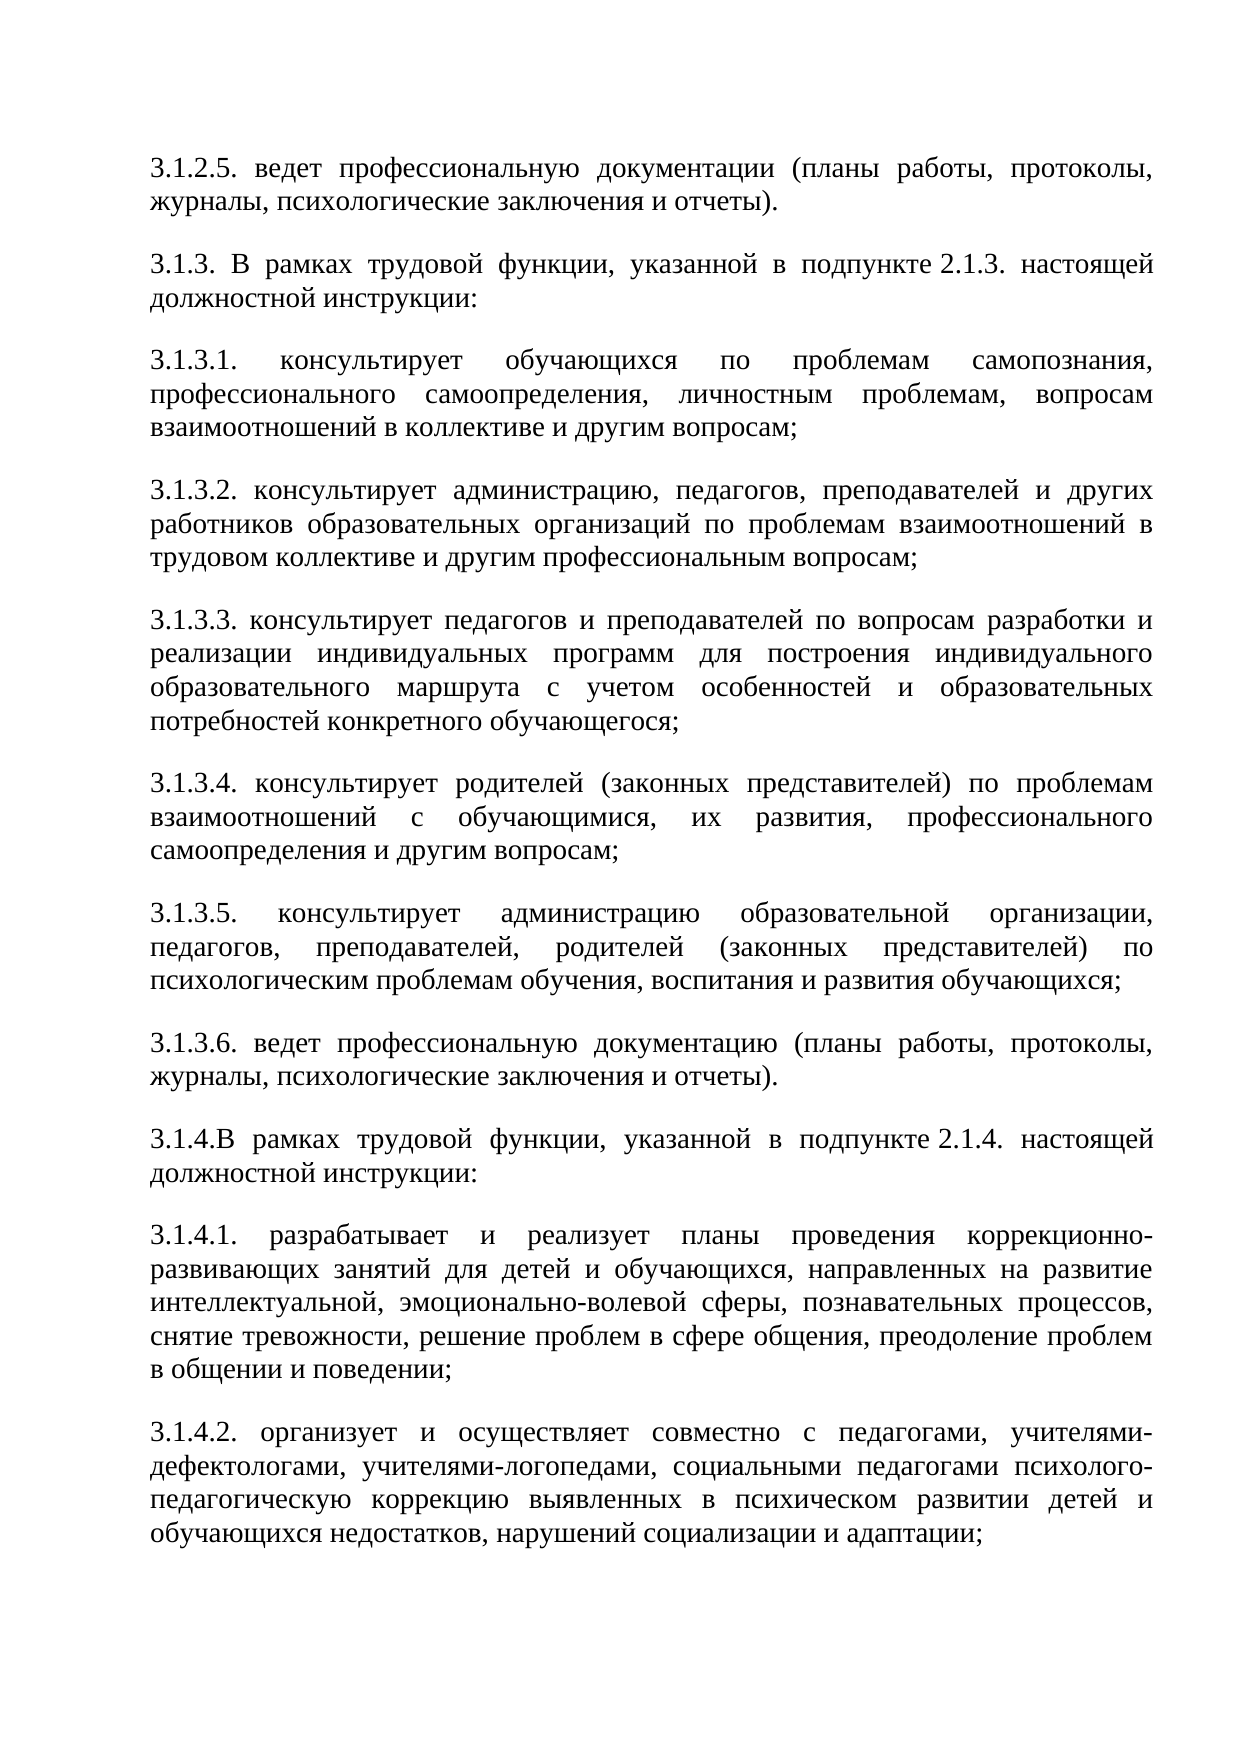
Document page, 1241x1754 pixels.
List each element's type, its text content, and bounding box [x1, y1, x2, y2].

text 3.1.3. В рамках трудовой функции, указанной в подпункте 2.1.3. настоящей должностной инструкции: [150, 246, 1154, 313]
text 3.1.3.3. консультирует педагогов и преподавателей по вопросам разработки и реализации индивидуальных программ для построения индивидуального образовательного маршрута с учетом особенностей и образовательных потребностей конкретного обучающегося; [150, 602, 1154, 736]
text 3.1.4.1. разрабатывает и реализует планы проведения коррекционно-развивающих занятий для детей и обучающихся, направленных на развитие интеллектуальной, эмоционально-волевой сферы, познавательных процессов, снятие тревожности, решение проблем в сфере общения, преодоление проблем в общении и поведении; [150, 1217, 1154, 1385]
text 3.1.4.В рамках трудовой функции, указанной в подпункте 2.1.4. настоящей должностной инструкции: [150, 1121, 1154, 1188]
text 3.1.2.5. ведет профессиональную документации (планы работы, протоколы, журналы, психологические заключения и отчеты). [150, 150, 1154, 217]
text 3.1.3.2. консультирует администрацию, педагогов, преподавателей и других работников образовательных организаций по проблемам взаимоотношений в трудовом коллективе и другим профессиональным вопросам; [150, 472, 1154, 573]
text 3.1.3.4. консультирует родителей (законных представителей) по проблемам взаимоотношений с обучающимися, их развития, профессионального самоопределения и другим вопросам; [150, 765, 1154, 866]
text 3.1.3.1. консультирует обучающихся по проблемам самопознания, профессионального самоопределения, личностным проблемам, вопросам взаимоотношений в коллективе и другим вопросам; [150, 342, 1154, 443]
text 3.1.3.5. консультирует администрацию образовательной организации, педагогов, преподавателей, родителей (законных представителей) по психологическим проблемам обучения, воспитания и развития обучающихся; [150, 895, 1154, 996]
text 3.1.3.6. ведет профессиональную документацию (планы работы, протоколы, журналы, психологические заключения и отчеты). [150, 1025, 1154, 1092]
text 3.1.4.2. организует и осуществляет совместно с педагогами, учителями-дефектологами, учителями-логопедами, социальными педагогами психолого-педагогическую коррекцию выявленных в психическом развитии детей и обучающихся недостатков, нарушений социализации и адаптации; [150, 1414, 1154, 1548]
